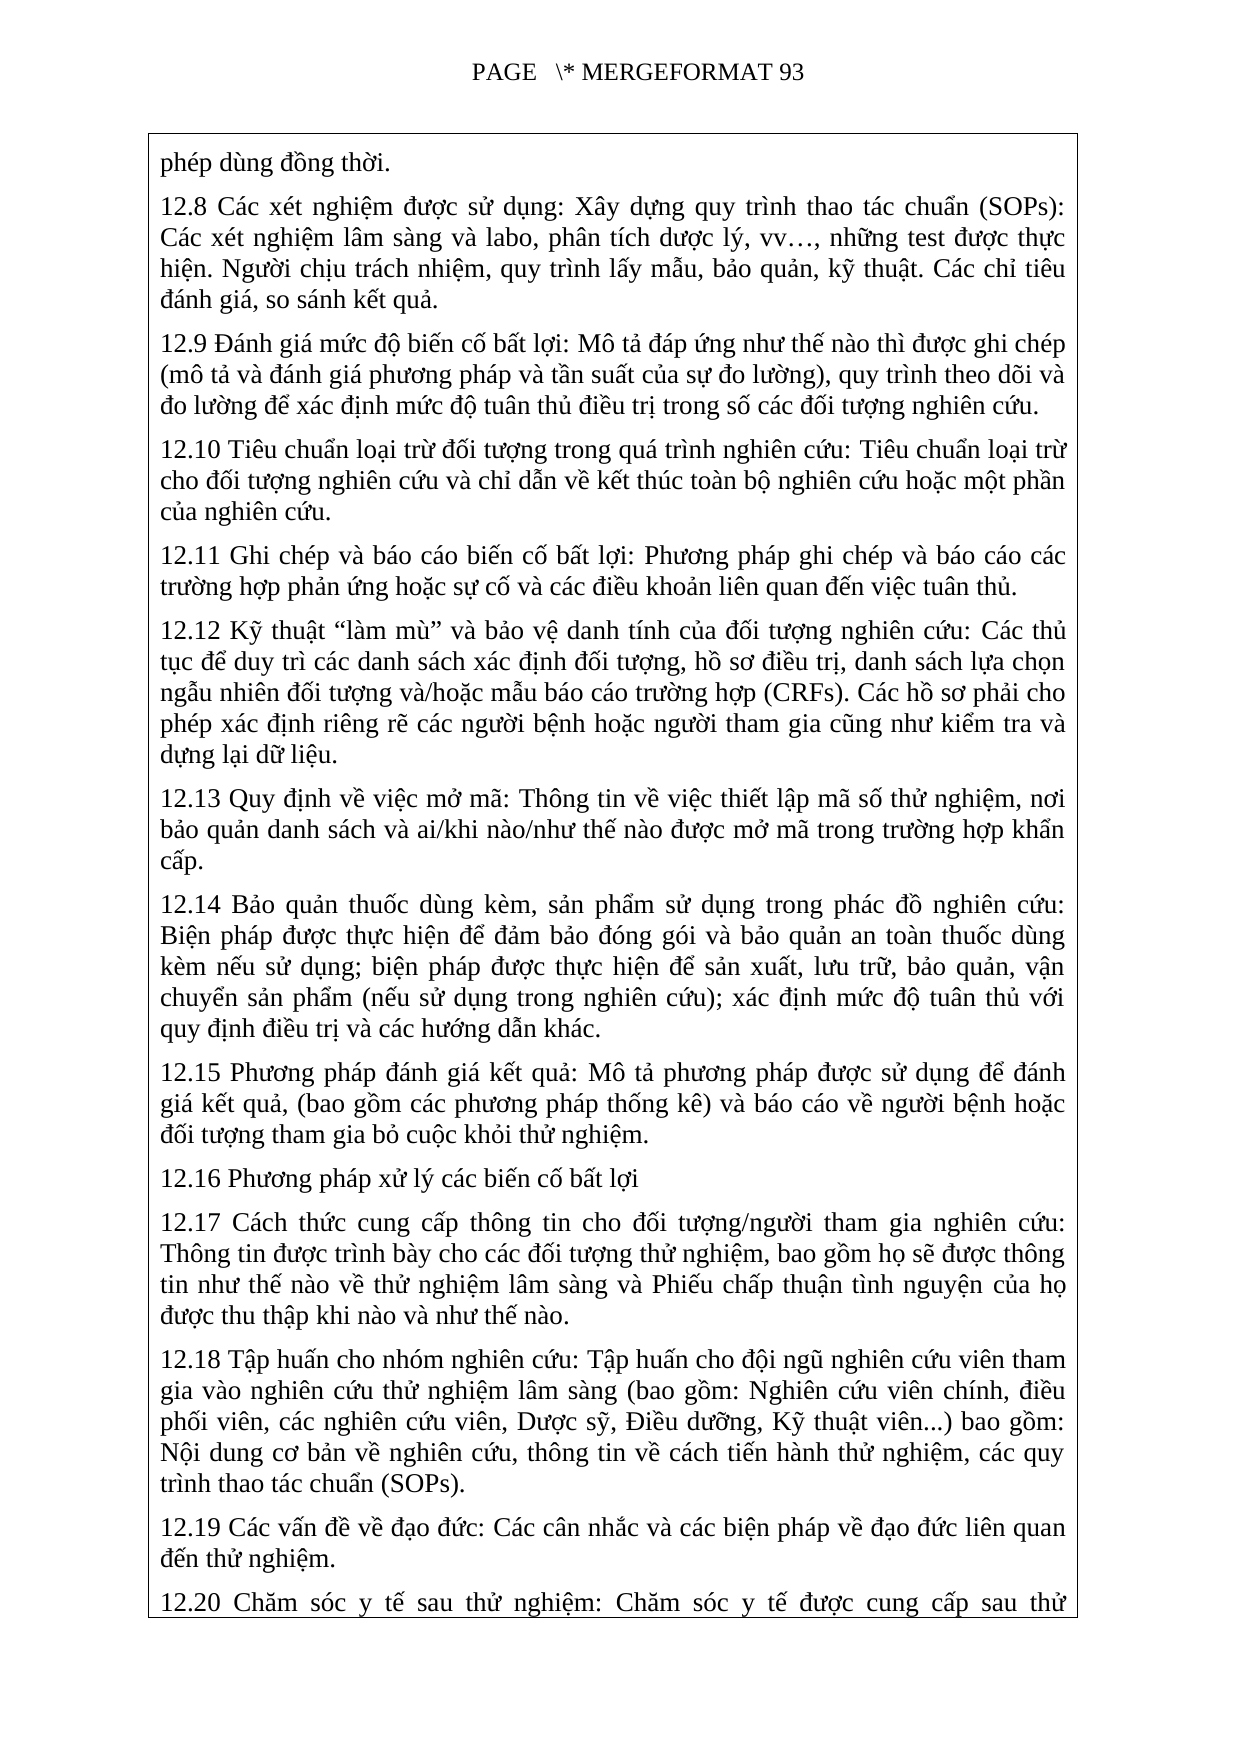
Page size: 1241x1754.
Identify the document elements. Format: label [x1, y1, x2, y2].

table_cell [149, 134, 1077, 1617]
